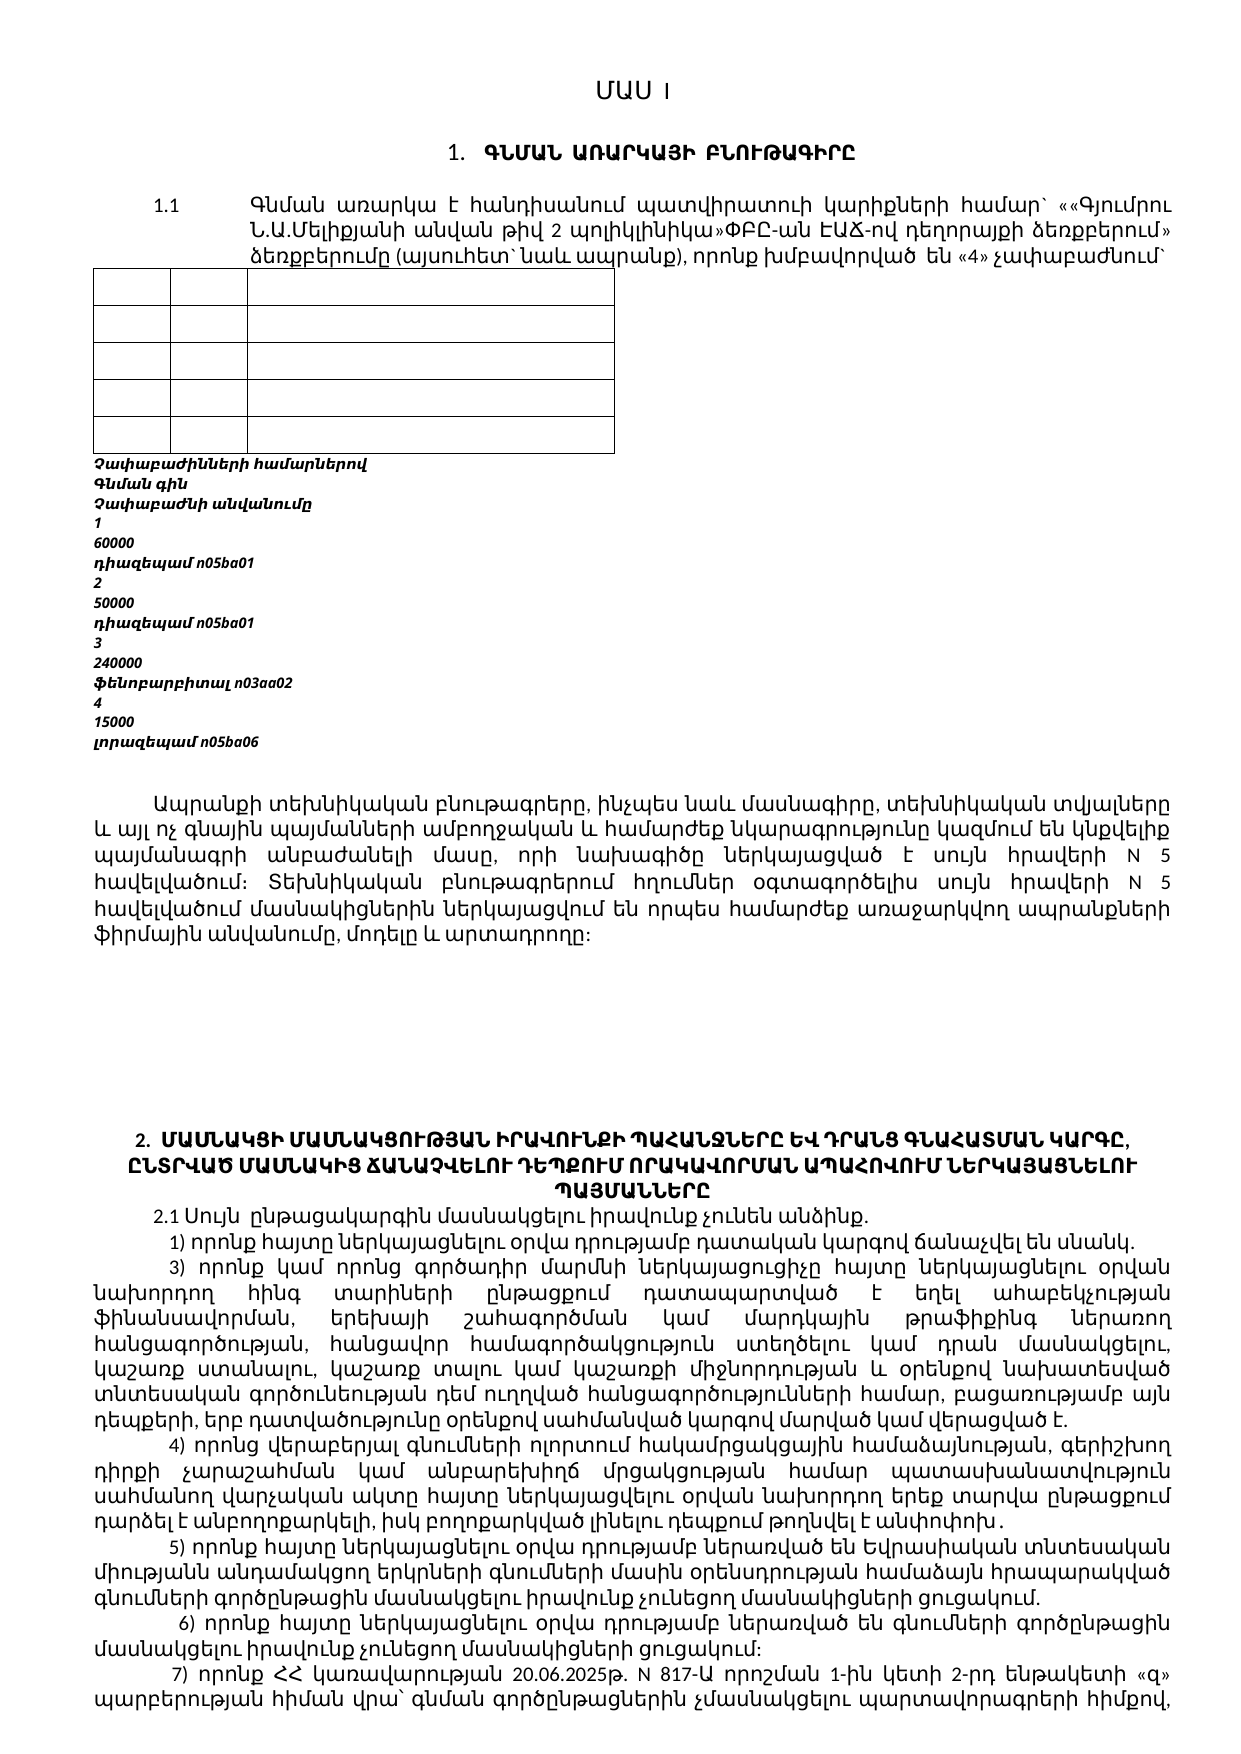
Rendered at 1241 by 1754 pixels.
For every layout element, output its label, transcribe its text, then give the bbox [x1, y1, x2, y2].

text 6) որոնք հայտը ներկայացնելու օրվա դրությամբ ներառված են գնումների գործընթացին մասնակցելու իրավունք չունեցող մասնակիցների ցուցակում: [94, 1610, 1171, 1661]
text Ապրանքի տեխնիկական բնութագրերը, ինչպես նաև մասնագիրը, տեխնիկական տվյալները և այլ ոչ գնային պայմանների ամբողջական և համարժեք նկարագրությունը կազմում են կնքվելիք պայմանագրի անբաժանելի մասը, որի նախագիծը ներկայացված է սույն հրավերի N 5 հավելվածում։ Տեխնիկական բնութագրերում հղումներ օգտագործելիս սույն հրավերի N 5 հավելվածում մասնակիցներին ներկայացվում են որպես համարժեք առաջարկվող ապրանքների ֆիրմային անվանումը, մոդելը և արտադրողը: [94, 791, 1171, 947]
text 3) որոնք կամ որոնց գործադիր մարմնի ներկայացուցիչը հայտը ներկայացնելու օրվան նախորդող հինգ տարիների ընթացքում դատապարտված է եղել ահաբեկչության ֆինանսավորման, երեխայի շահագործման կամ մարդկային թրաֆիքինգ ներառող հանցագործության, հանցավոր համագործակցություն ստեղծելու կամ դրան մասնակցելու, կաշառք ստանալու, կաշառք տալու կամ կաշառքի միջնորդության և օրենքով նախատեսված տնտեսական գործունեության դեմ ուղղված հանցագործությունների համար, բացառությամբ այն դեպքերի, երբ դատվածությունը օրենքով սահմանված կարգով մարված կամ վերացված է. [94, 1254, 1171, 1432]
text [94, 1661, 1171, 1712]
text 1) որոնք հայտը ներկայացնելու օրվա դրությամբ դատական կարգով ճանաչվել են սնանկ. [94, 1229, 1171, 1254]
text 2.1 Սույն ընթացակարգին մասնակցելու իրավունք չունեն անձինք. [94, 1204, 1171, 1229]
text 2. ՄԱՍՆԱԿՑԻ ՄԱՍՆԱԿՑՈՒԹՅԱՆ ԻՐԱՎՈՒՆՔԻ ՊԱՀԱՆՋՆԵՐԸ ԵՎ ԴՐԱՆՑ ԳՆԱՀԱՏՄԱՆ ԿԱՐԳԸ, ԸՆՏՐՎԱԾ ՄԱՍՆԱԿԻՑ ՃԱՆԱՉՎԵԼՈՒ ԴԵՊՔՈՒՄ ՈՐԱԿԱՎՈՐՄԱՆ ԱՊԱՀՈՎՈՒՄ ՆԵՐԿԱՅԱՑՆԵԼՈՒ ՊԱՅՄԱՆՆԵՐԸ [94, 1127, 1171, 1204]
subtitle Գնման առարկա է հանդիսանում պատվիրատուի կարիքների համար` ««Գյումրու Ն.Ա.Մելիքյանի անվան թիվ 2 պոլիկլինիկա»ՓԲԸ-ան ԷԱՃ-ով դեղորայքի ձեռքբերում» ձեռքբերումը (այսուհետ` նաև ապրանք), որոնք խմբավորված են «4» չափաբաժնում` [153, 192, 1171, 268]
text ՄԱՍ I [94, 75, 1171, 106]
text 5) որոնք հայտը ներկայացնելու օրվա դրությամբ ներառված են Եվրասիական տնտեսական միությանն անդամակցող երկրների գնումների մասին օրենսդրության համաձայն հրապարակված գնումների գործընթացին մասնակցելու իրավունք չունեցող մասնակիցների ցուցակում. [94, 1534, 1171, 1610]
list ԳՆՄԱՆ ԱՌԱՐԿԱՅԻ ԲՆՈՒԹԱԳԻՐԸ [131, 136, 1171, 167]
text 4) որոնց վերաբերյալ գնումների ոլորտում հակամրցակցային համաձայնության, գերիշխող դիրքի չարաշահման կամ անբարեխիղճ մրցակցության համար պատասխանատվություն սահմանող վարչական ակտը հայտը ներկայացվելու օրվան նախորդող երեք տարվա ընթացքում դարձել է անբողոքարկելի, իսկ բողոքարկված լինելու դեպքում թողնվել է անփոփոխ․ [94, 1432, 1171, 1534]
